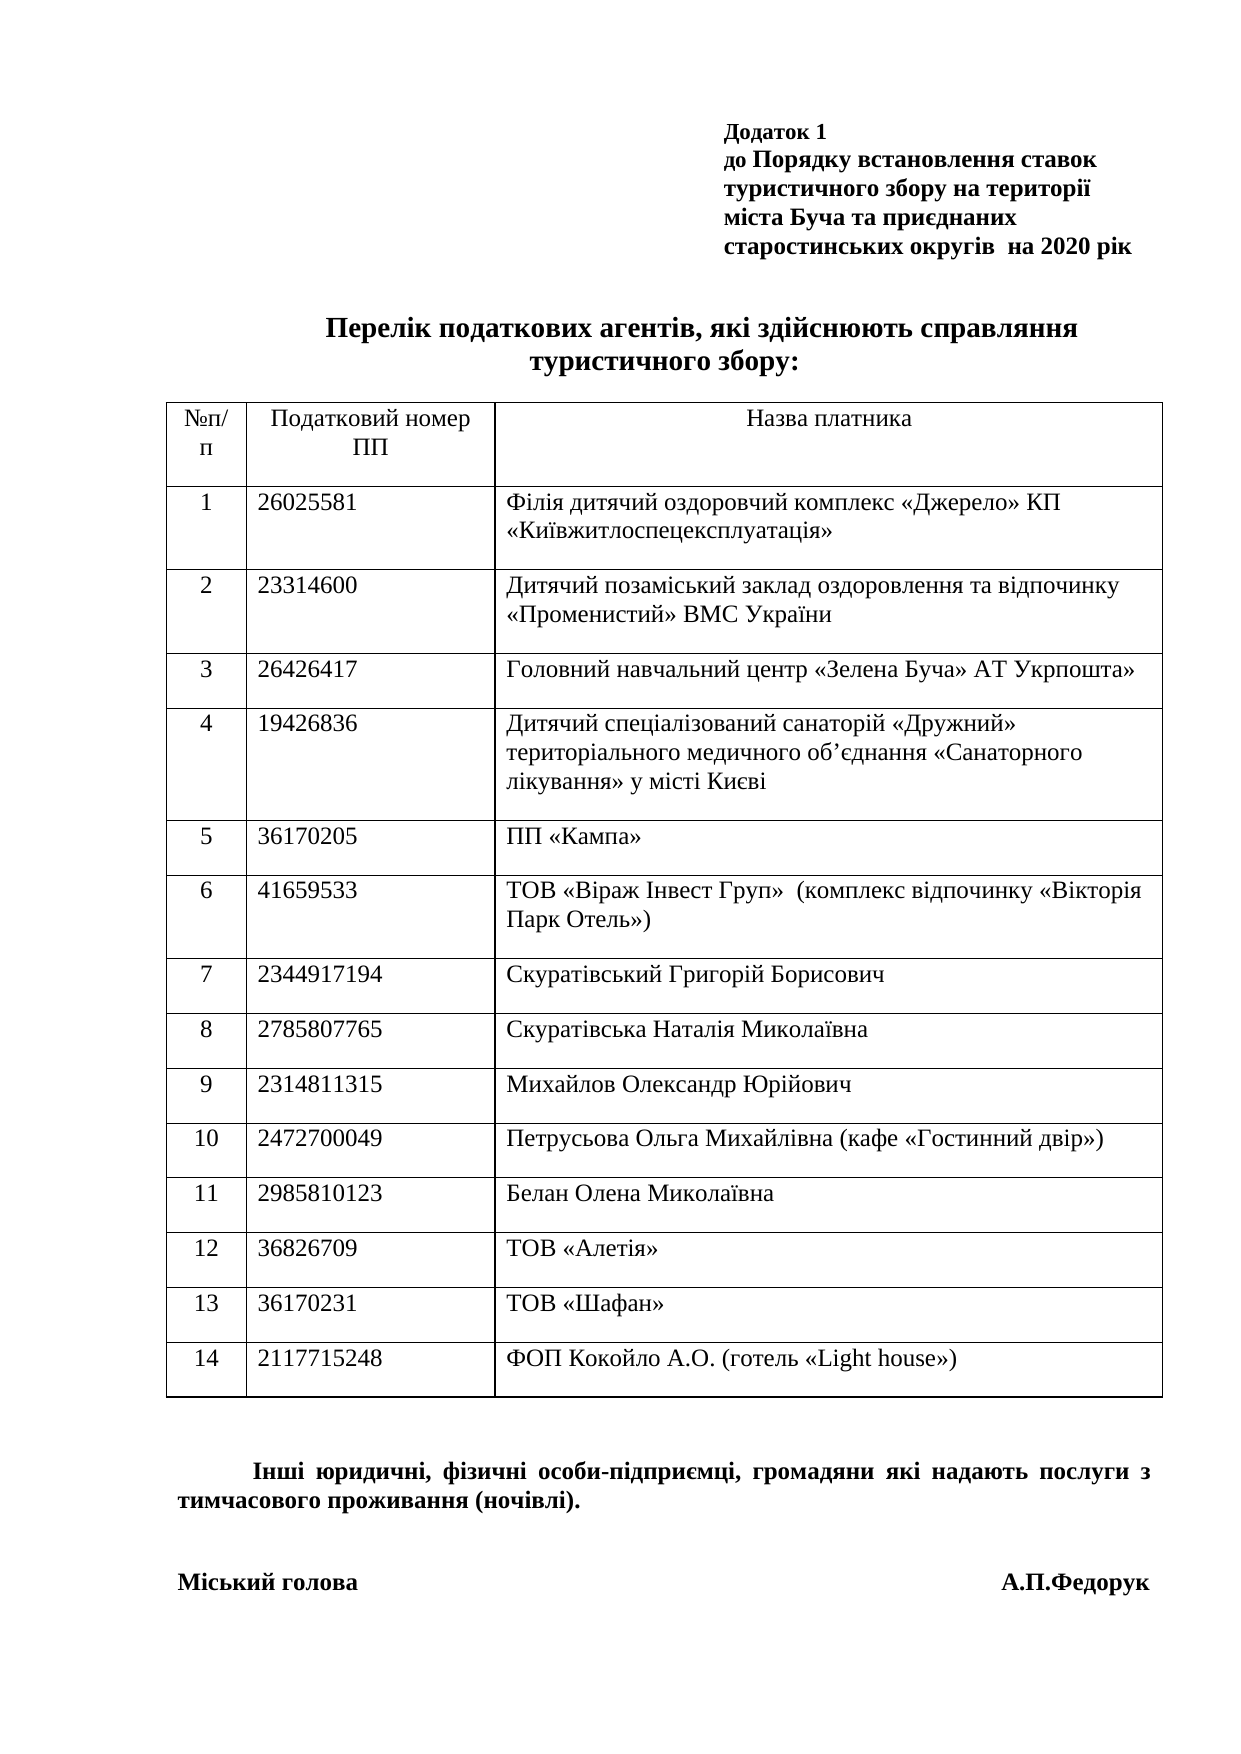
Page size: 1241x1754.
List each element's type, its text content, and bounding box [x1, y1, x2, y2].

table_cell 6 [167, 876, 246, 958]
table_cell 26426417 [247, 654, 494, 707]
table_cell Михайлов Олександр Юрійович [496, 1069, 1162, 1122]
table_cell 36826709 [247, 1233, 494, 1287]
table_cell 19426836 [247, 709, 494, 820]
table_cell Скуратівська Наталія Миколаївна [496, 1014, 1162, 1068]
text Додаток 1 [723, 118, 1152, 144]
table_cell 5 [167, 821, 246, 874]
table_cell 2 [167, 570, 246, 653]
table_cell Петрусьова Ольга Михайлівна (кафе «Гостинний двір») [496, 1124, 1162, 1177]
table_cell 41659533 [247, 876, 494, 958]
table_cell ТОВ «Шафан» [496, 1288, 1162, 1342]
table_cell ТОВ «Алетія» [496, 1233, 1162, 1287]
table_cell 4 [167, 709, 246, 820]
text Інші юридичні, фізичні особи-підприємці, громадяни які надають послуги з тимчасового проживання (ночівлі). [177, 1456, 1152, 1513]
table_cell 11 [167, 1178, 246, 1232]
table_cell 36170231 [247, 1288, 494, 1342]
table_cell ТОВ «Віраж Інвест Груп» (комплекс відпочинку «Вікторія Парк Отель») [496, 876, 1162, 958]
table_cell 3 [167, 654, 246, 707]
table_cell Дитячий позаміський заклад оздоровлення та відпочинку «Променистий» ВМС України [496, 570, 1162, 653]
table_cell 10 [167, 1124, 246, 1177]
table_cell 12 [167, 1233, 246, 1287]
table_cell 2344917194 [247, 959, 494, 1013]
table_cell 36170205 [247, 821, 494, 874]
table_cell 2117715248 [247, 1343, 494, 1396]
table_cell Белан Олена Миколаївна [496, 1178, 1162, 1232]
table_cell 8 [167, 1014, 246, 1068]
table_cell 2472700049 [247, 1124, 494, 1177]
table_header №п/п [167, 403, 246, 486]
text Міський голова А.П.Федорук [177, 1567, 1152, 1596]
text міста Буча та приєднаних старостинських округів на 2020 рік [723, 202, 1152, 259]
table_cell Скуратівський Григорій Борисович [496, 959, 1162, 1013]
table_cell ФОП Кокойло А.О. (готель «Light house») [496, 1343, 1162, 1396]
table_cell 26025581 [247, 487, 494, 569]
table_header Податковий номер ПП [247, 403, 494, 486]
table_cell 23314600 [247, 570, 494, 653]
table_cell Дитячий спеціалізований санаторій «Дружний» територіального медичного об’єднання «Санаторного лікування» у місті Києві [496, 709, 1162, 820]
table_cell 2314811315 [247, 1069, 494, 1122]
table_cell 1 [167, 487, 246, 569]
table_cell 2785807765 [247, 1014, 494, 1068]
table_cell ПП «Кампа» [496, 821, 1162, 874]
table_cell Головний навчальний центр «Зелена Буча» АТ Укрпошта» [496, 654, 1162, 707]
table_cell 9 [167, 1069, 246, 1122]
table_header Назва платника [496, 403, 1162, 486]
table_cell Філія дитячий оздоровчий комплекс «Джерело» КП «Київжитлоспецексплуатація» [496, 487, 1162, 569]
table_cell 2985810123 [247, 1178, 494, 1232]
table_cell 14 [167, 1343, 246, 1396]
table_cell 13 [167, 1288, 246, 1342]
text до Порядку встановлення ставок туристичного збору на території [723, 144, 1152, 202]
table_cell 7 [167, 959, 246, 1013]
text Перелік податкових агентів, які здійснюють справляння туристичного збору: [177, 310, 1152, 377]
